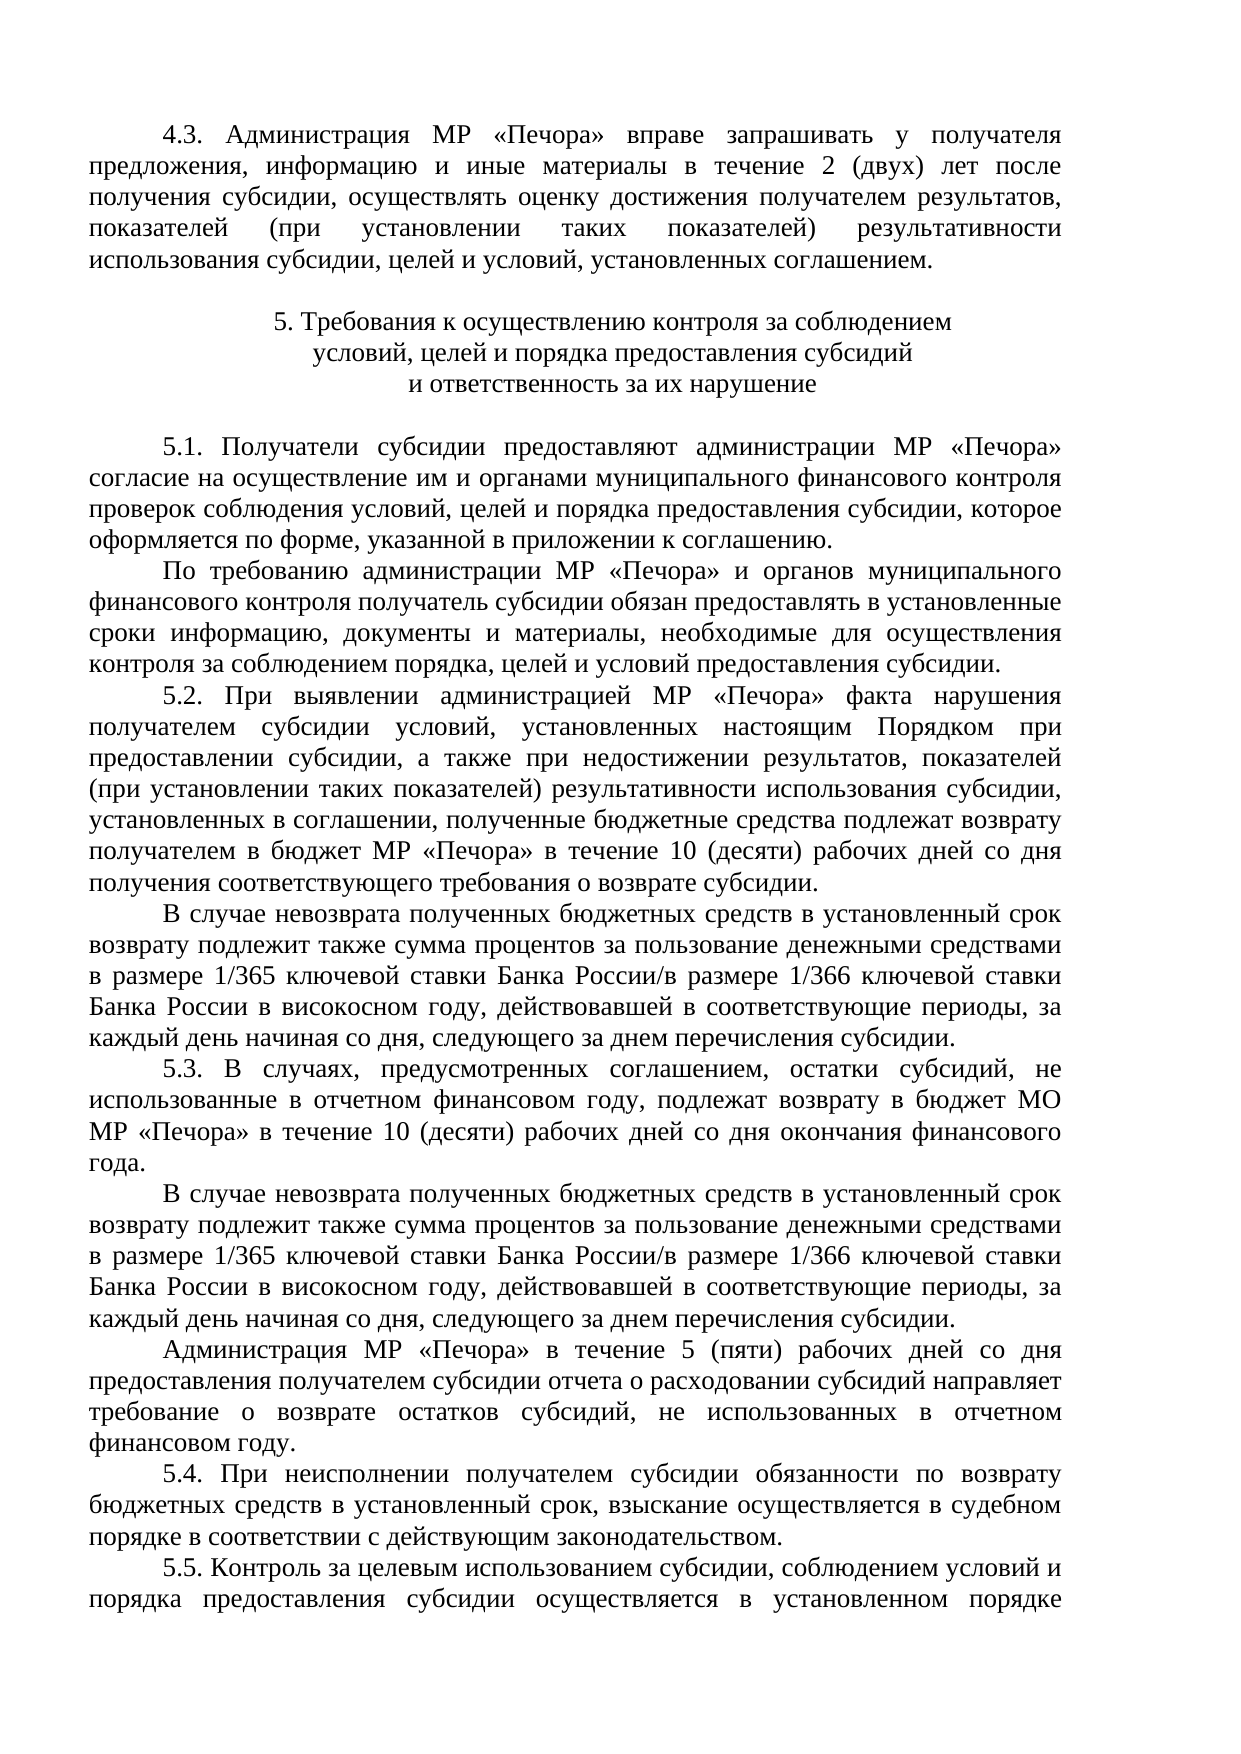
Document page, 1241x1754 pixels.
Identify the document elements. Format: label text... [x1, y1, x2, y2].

text 5.4. При неисполнении получателем субсидии обязанности по возврату бюджетных средств в установленный срок, взыскание осуществляется в судебном порядке в соответствии с действующим законодательством. [89, 1457, 1063, 1551]
text и ответственность за их нарушение [89, 367, 1063, 398]
text 5.3. В случаях, предусмотренных соглашением, остатки субсидий, не использованные в отчетном финансовом году, подлежат возврату в бюджет МО МР «Печора» в течение 10 (десяти) рабочих дней со дня окончания финансового года. [89, 1052, 1063, 1177]
text 5.2. При выявлении администрацией МР «Печора» факта нарушения получателем субсидии условий, установленных настоящим Порядком при предоставлении субсидии, а также при недостижении результатов, показателей (при установлении таких показателей) результативности использования субсидии, установленных в соглашении, полученные бюджетные средства подлежат возврату получателем в бюджет МР «Печора» в течение 10 (десяти) рабочих дней со дня получения соответствующего требования о возврате субсидии. [89, 679, 1063, 897]
text условий, целей и порядка предоставления субсидий [89, 336, 1063, 367]
text В случае невозврата полученных бюджетных средств в установленный срок возврату подлежит также сумма процентов за пользование денежными средствами в размере 1/365 ключевой ставки Банка России/в размере 1/366 ключевой ставки Банка России в високосном году, действовавшей в соответствующие периоды, за каждый день начиная со дня, следующего за днем перечисления субсидии. [89, 1177, 1063, 1333]
text По требованию администрации МР «Печора» и органов муниципального финансового контроля получатель субсидии обязан предоставлять в установленные сроки информацию, документы и материалы, необходимые для осуществления контроля за соблюдением порядка, целей и условий предоставления субсидии. [89, 554, 1063, 679]
text В случае невозврата полученных бюджетных средств в установленный срок возврату подлежит также сумма процентов за пользование денежными средствами в размере 1/365 ключевой ставки Банка России/в размере 1/366 ключевой ставки Банка России в високосном году, действовавшей в соответствующие периоды, за каждый день начиная со дня, следующего за днем перечисления субсидии. [89, 897, 1063, 1052]
text Администрация МР «Печора» в течение 5 (пяти) рабочих дней со дня предоставления получателем субсидии отчета о расходовании субсидий направляет требование о возврате остатков субсидий, не использованных в отчетном финансовом году. [89, 1333, 1063, 1457]
text 5.1. Получатели субсидии предоставляют администрации МР «Печора» согласие на осуществление им и органами муниципального финансового контроля проверок соблюдения условий, целей и порядка предоставления субсидии, которое оформляется по форме, указанной в приложении к соглашению. [89, 429, 1063, 554]
text 4.3. Администрация МР «Печора» вправе запрашивать у получателя предложения, информацию и иные материалы в течение 2 (двух) лет после получения субсидии, осуществлять оценку достижения получателем результатов, показателей (при установлении таких показателей) результативности использования субсидии, целей и условий, установленных соглашением. [89, 118, 1063, 274]
text 5. Требования к осуществлению контроля за соблюдением [89, 305, 1063, 336]
